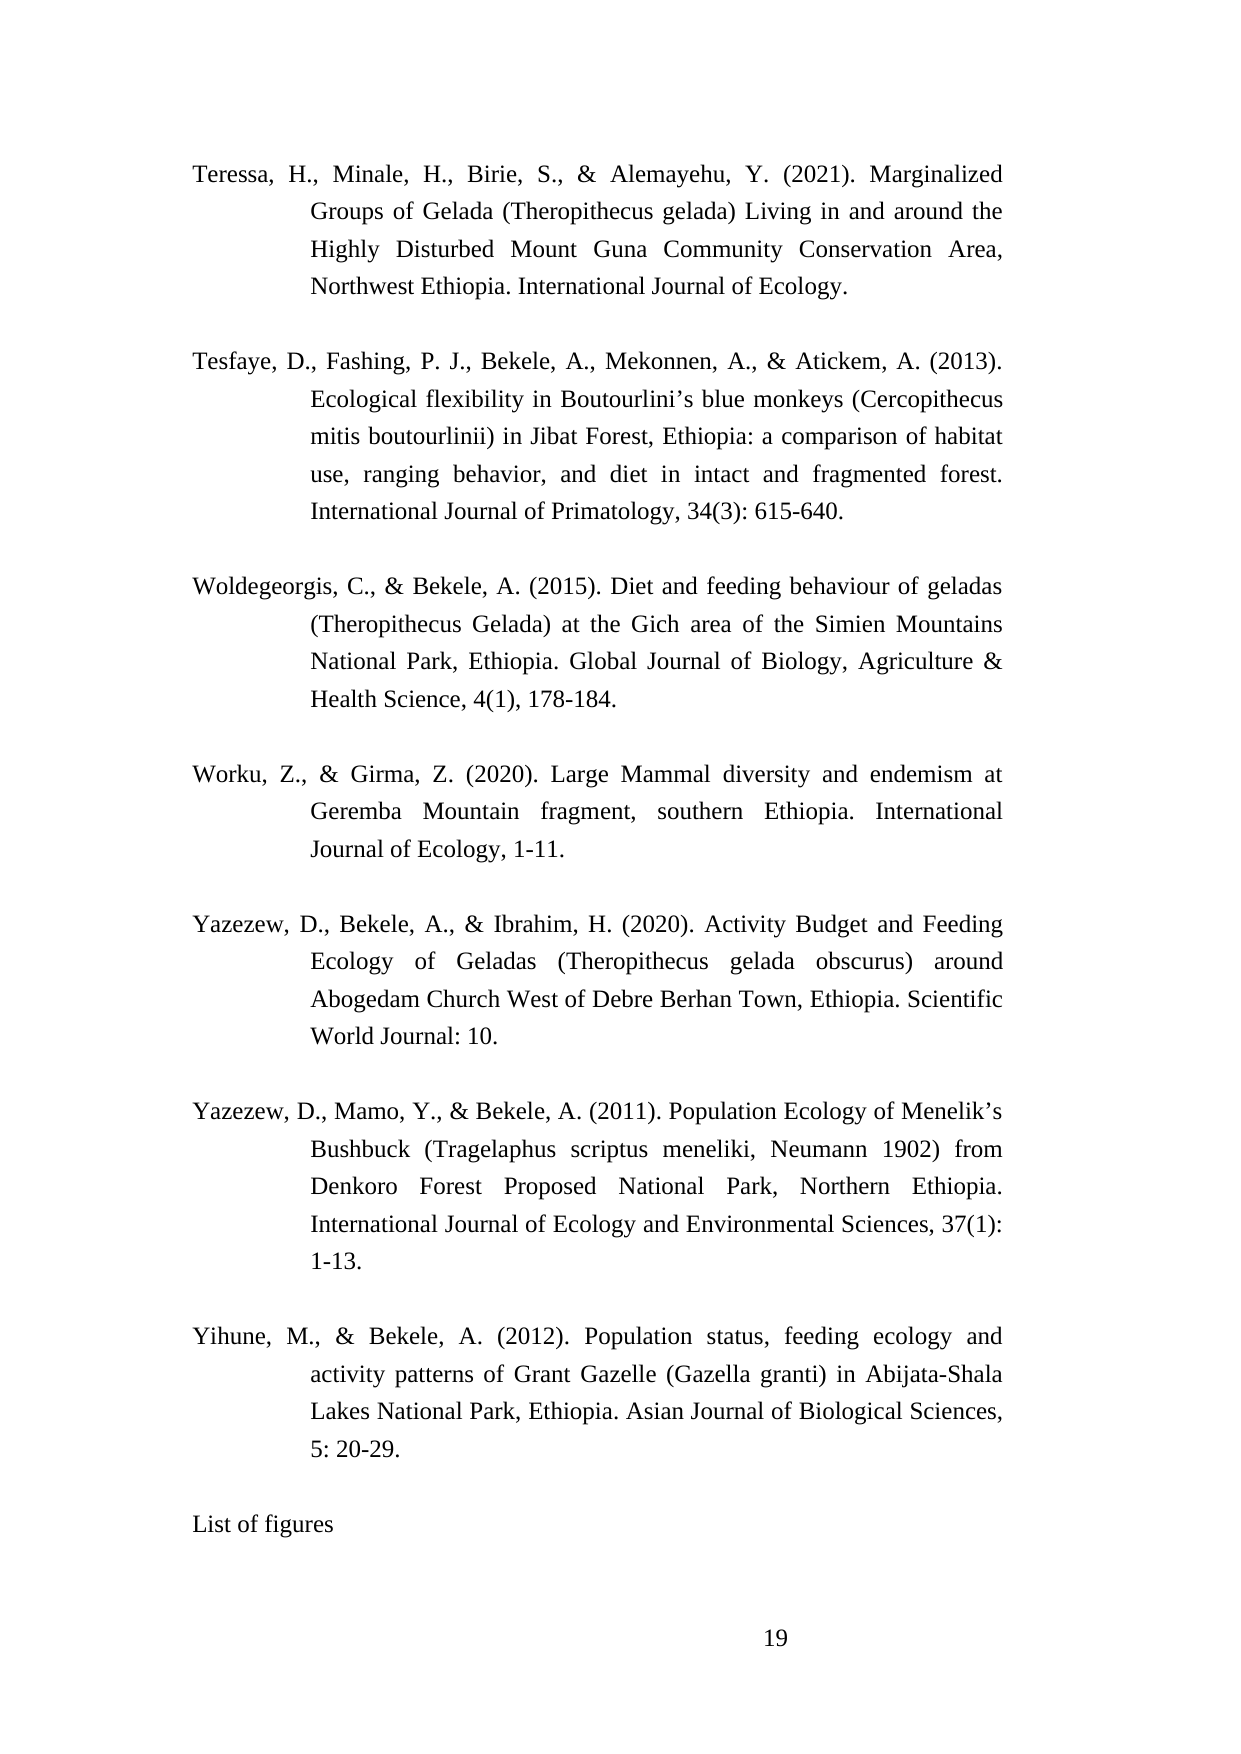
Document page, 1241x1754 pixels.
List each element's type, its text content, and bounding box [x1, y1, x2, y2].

text Yazezew, D., Bekele, A., & Ibrahim, H. (2020). Activity Budget and Feeding Ecology of Geladas (Theropithecus gelada obscurus) around Abogedam Church West of Debre Berhan Town, Ethiopia. Scientific World Journal: 10. [192, 900, 1003, 1050]
text List of figures [192, 1500, 1003, 1537]
text Worku, Z., & Girma, Z. (2020). Large Mammal diversity and endemism at Geremba Mountain fragment, southern Ethiopia. International Journal of Ecology, 1-11. [192, 750, 1003, 862]
text Yazezew, D., Mamo, Y., & Bekele, A. (2011). Population Ecology of Menelik’s Bushbuck (Tragelaphus scriptus meneliki, Neumann 1902) from Denkoro Forest Proposed National Park, Northern Ethiopia. International Journal of Ecology and Environmental Sciences, 37(1): 1-13. [192, 1087, 1003, 1275]
text Tesfaye, D., Fashing, P. J., Bekele, A., Mekonnen, A., & Atickem, A. (2013). Ecological flexibility in Boutourlini’s blue monkeys (Cercopithecus mitis boutourlinii) in Jibat Forest, Ethiopia: a comparison of habitat use, ranging behavior, and diet in intact and fragmented forest. International Journal of Primatology, 34(3): 615-640. [192, 337, 1003, 525]
text Teressa, H., Minale, H., Birie, S., & Alemayehu, Y. (2021). Marginalized Groups of Gelada (Theropithecus gelada) Living in and around the Highly Disturbed Mount Guna Community Conservation Area, Northwest Ethiopia. International Journal of Ecology. [192, 150, 1003, 300]
text Yihune, M., & Bekele, A. (2012). Population status, feeding ecology and activity patterns of Grant Gazelle (Gazella granti) in Abijata-Shala Lakes National Park, Ethiopia. Asian Journal of Biological Sciences, 5: 20-29. [192, 1312, 1003, 1462]
text Woldegeorgis, C., & Bekele, A. (2015). Diet and feeding behaviour of geladas (Theropithecus Gelada) at the Gich area of the Simien Mountains National Park, Ethiopia. Global Journal of Biology, Agriculture & Health Science, 4(1), 178-184. [192, 562, 1003, 712]
